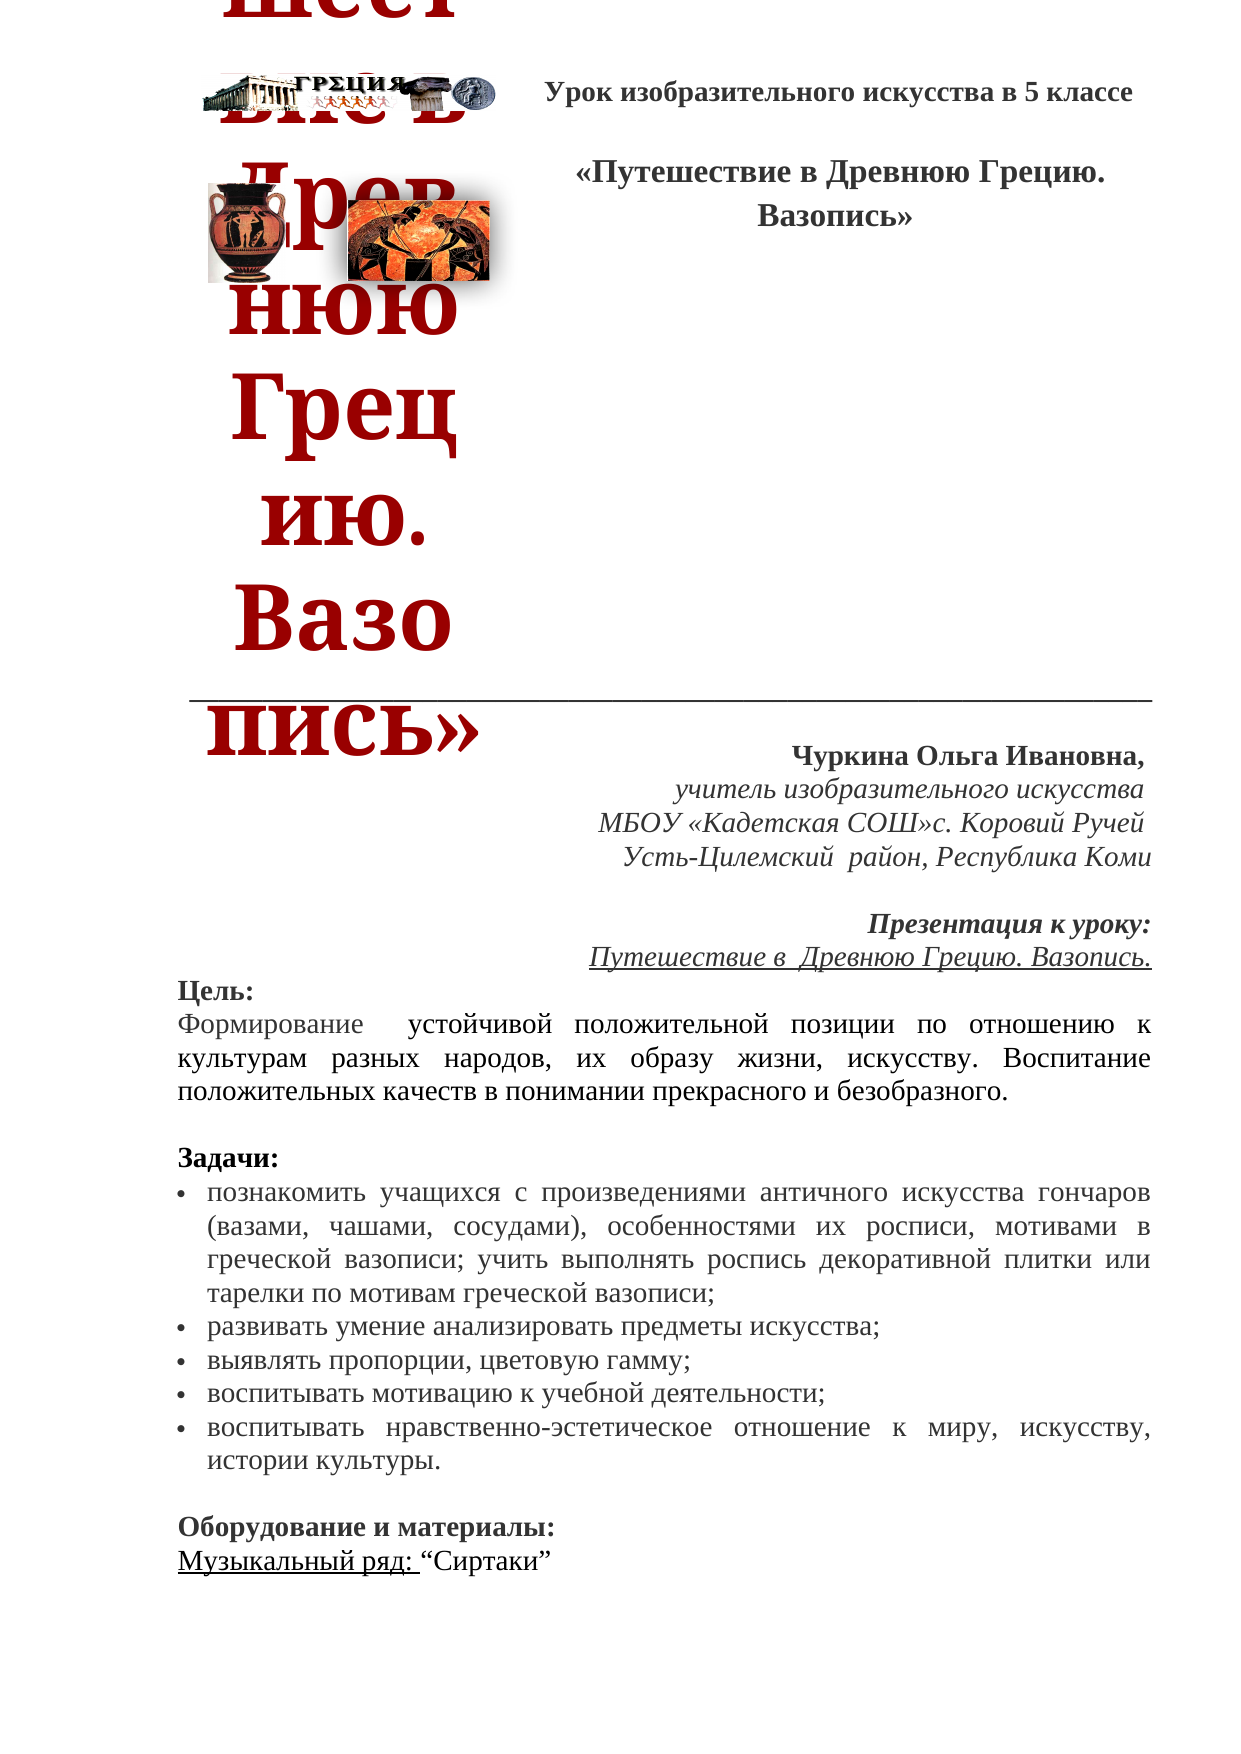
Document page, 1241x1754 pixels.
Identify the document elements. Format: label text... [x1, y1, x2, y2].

list развивать умение анализировать предметы искусства; [177, 1308, 1152, 1342]
picture [208, 189, 286, 195]
text «Путешествие в Древнюю Грецию. [177, 151, 1152, 189]
text Вазопись» [177, 195, 1152, 233]
list воспитывать мотивацию к учебной деятельности; [177, 1375, 1152, 1409]
text Урок изобразительного искусства в 5 классе [177, 74, 1152, 107]
list воспитывать нравственно-эстетическое отношение к миру, искусству, истории культуры. [177, 1409, 1152, 1476]
text Презентация к уроку: Путешествие в Древнюю Грецию. Вазопись. [177, 906, 1152, 973]
picture [347, 233, 490, 239]
list познакомить учащихся с произведениями античного искусства гончаров (вазами, чашами, сосудами), особенностями их росписи, мотивами в греческой вазописи; учить выполнять роспись декоративной плитки или тарелки по мотивам греческой вазописи; [177, 1174, 1152, 1308]
picture [208, 233, 286, 239]
text Цель: [177, 973, 1152, 1006]
list выявлять пропорции, цветовую гамму; [177, 1342, 1152, 1375]
text __________________________________________________________________ [177, 239, 1152, 704]
text Чуркина Ольга Ивановна, учитель изобразительного искусства МБОУ «Кадетская СОШ»с. Коровий Ручей Усть-Цилемский район, Республика Коми [177, 738, 1152, 872]
text Музыкальный ряд: “Сиртаки” [177, 1543, 1152, 1577]
text Задачи: [177, 1141, 1152, 1174]
text Оборудование и материалы: [177, 1509, 1152, 1543]
text Формирование устойчивой положительной позиции по отношению к культурам разных народов, их образу жизни, искусству. Воспитание положительных качеств в понимании прекрасного и безобразного. [177, 1006, 1152, 1107]
